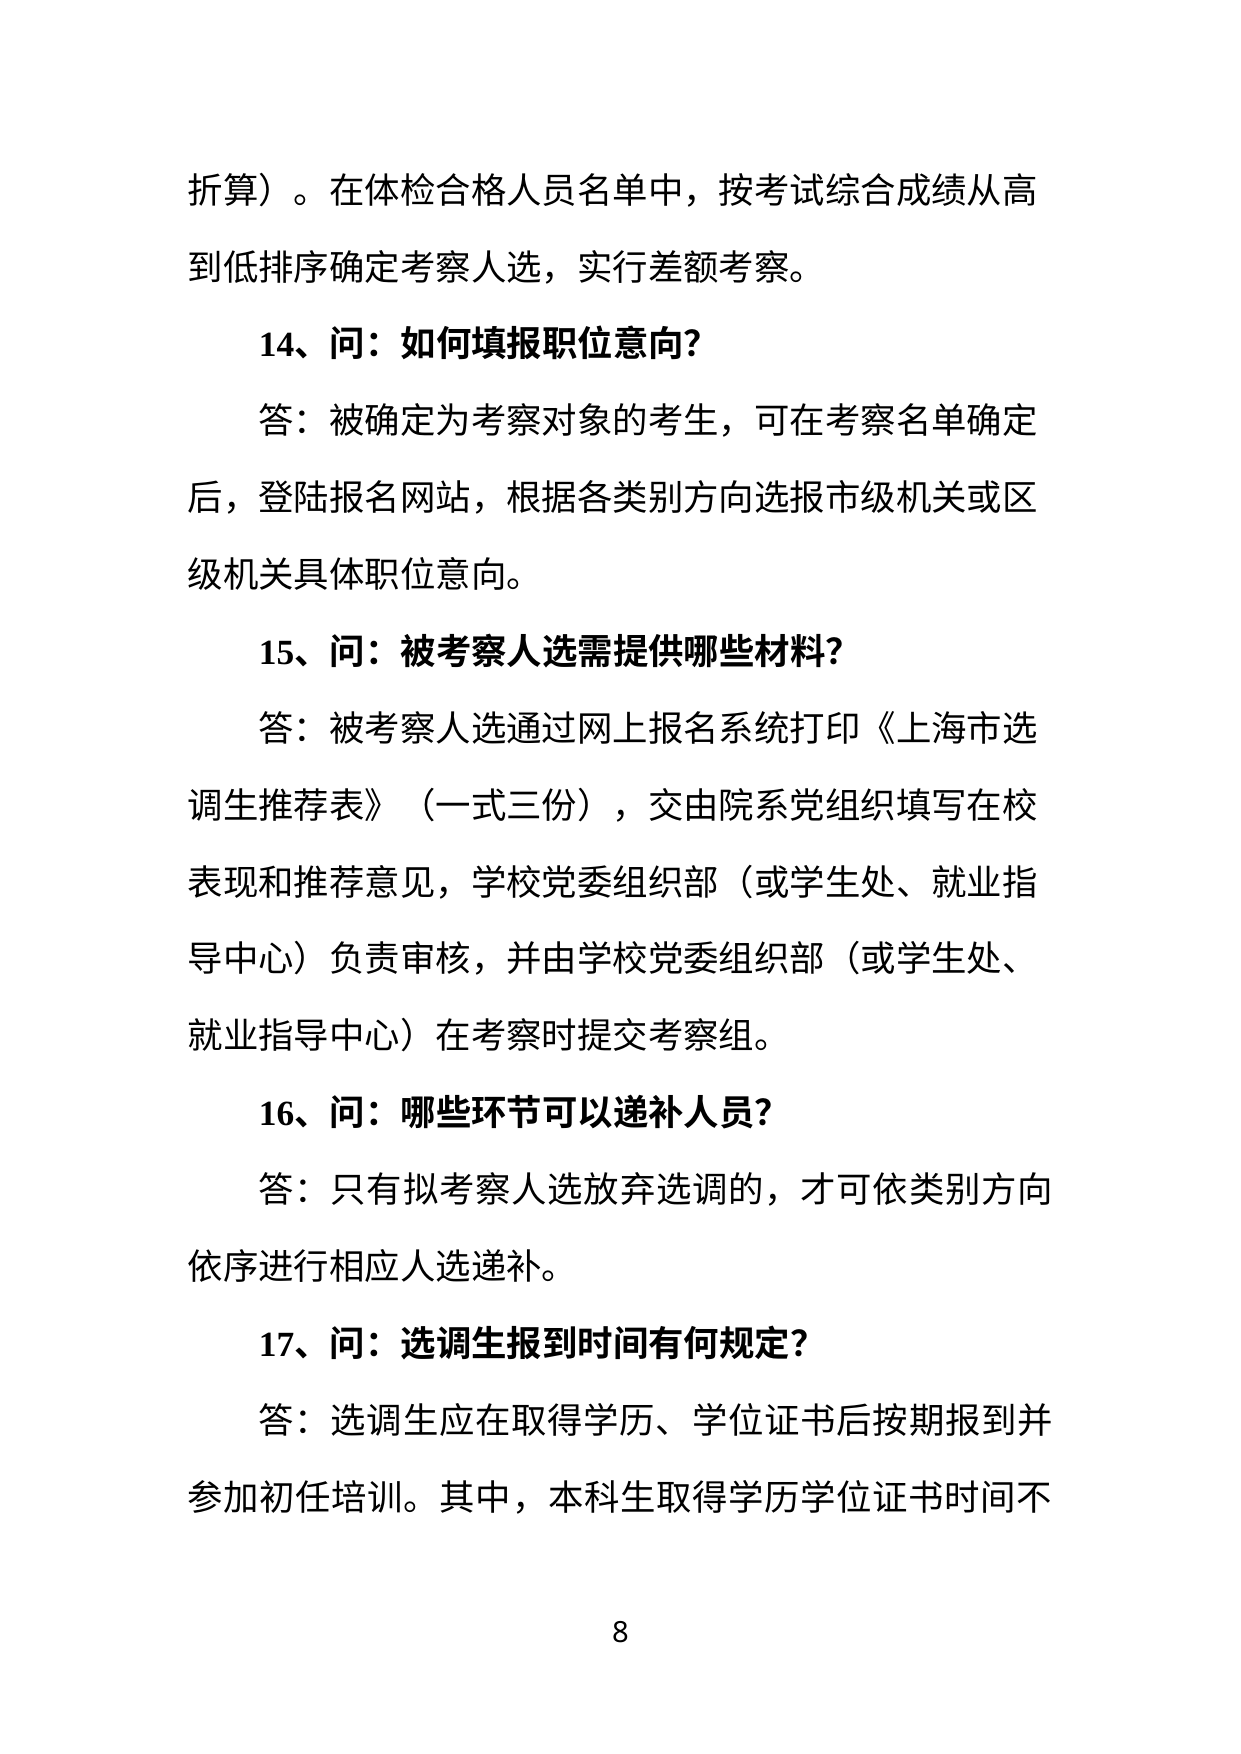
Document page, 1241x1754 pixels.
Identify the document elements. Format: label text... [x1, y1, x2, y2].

text 14、问：如何填报职位意向？ [187, 316, 1053, 367]
text 17、问：选调生报到时间有何规定？ [187, 1315, 1053, 1366]
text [187, 162, 1053, 290]
text 16、问：哪些环节可以递补人员？ [187, 1084, 1053, 1136]
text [187, 1392, 1053, 1520]
text 答：只有拟考察人选放弃选调的，才可依类别方向依序进行相应人选递补。 [187, 1161, 1053, 1289]
text 15、问：被考察人选需提供哪些材料？ [187, 623, 1053, 674]
text 答：被确定为考察对象的考生，可在考察名单确定后，登陆报名网站，根据各类别方向选报市级机关或区级机关具体职位意向。 [187, 393, 1053, 598]
text 答：被考察人选通过网上报名系统打印《上海市选调生推荐表》（一式三份），交由院系党组织填写在校表现和推荐意见，学校党委组织部（或学生处、就业指导中心）负责审核，并由学校党委组织部（或学生处、就业指导中心）在考察时提交考察组。 [187, 700, 1053, 1059]
